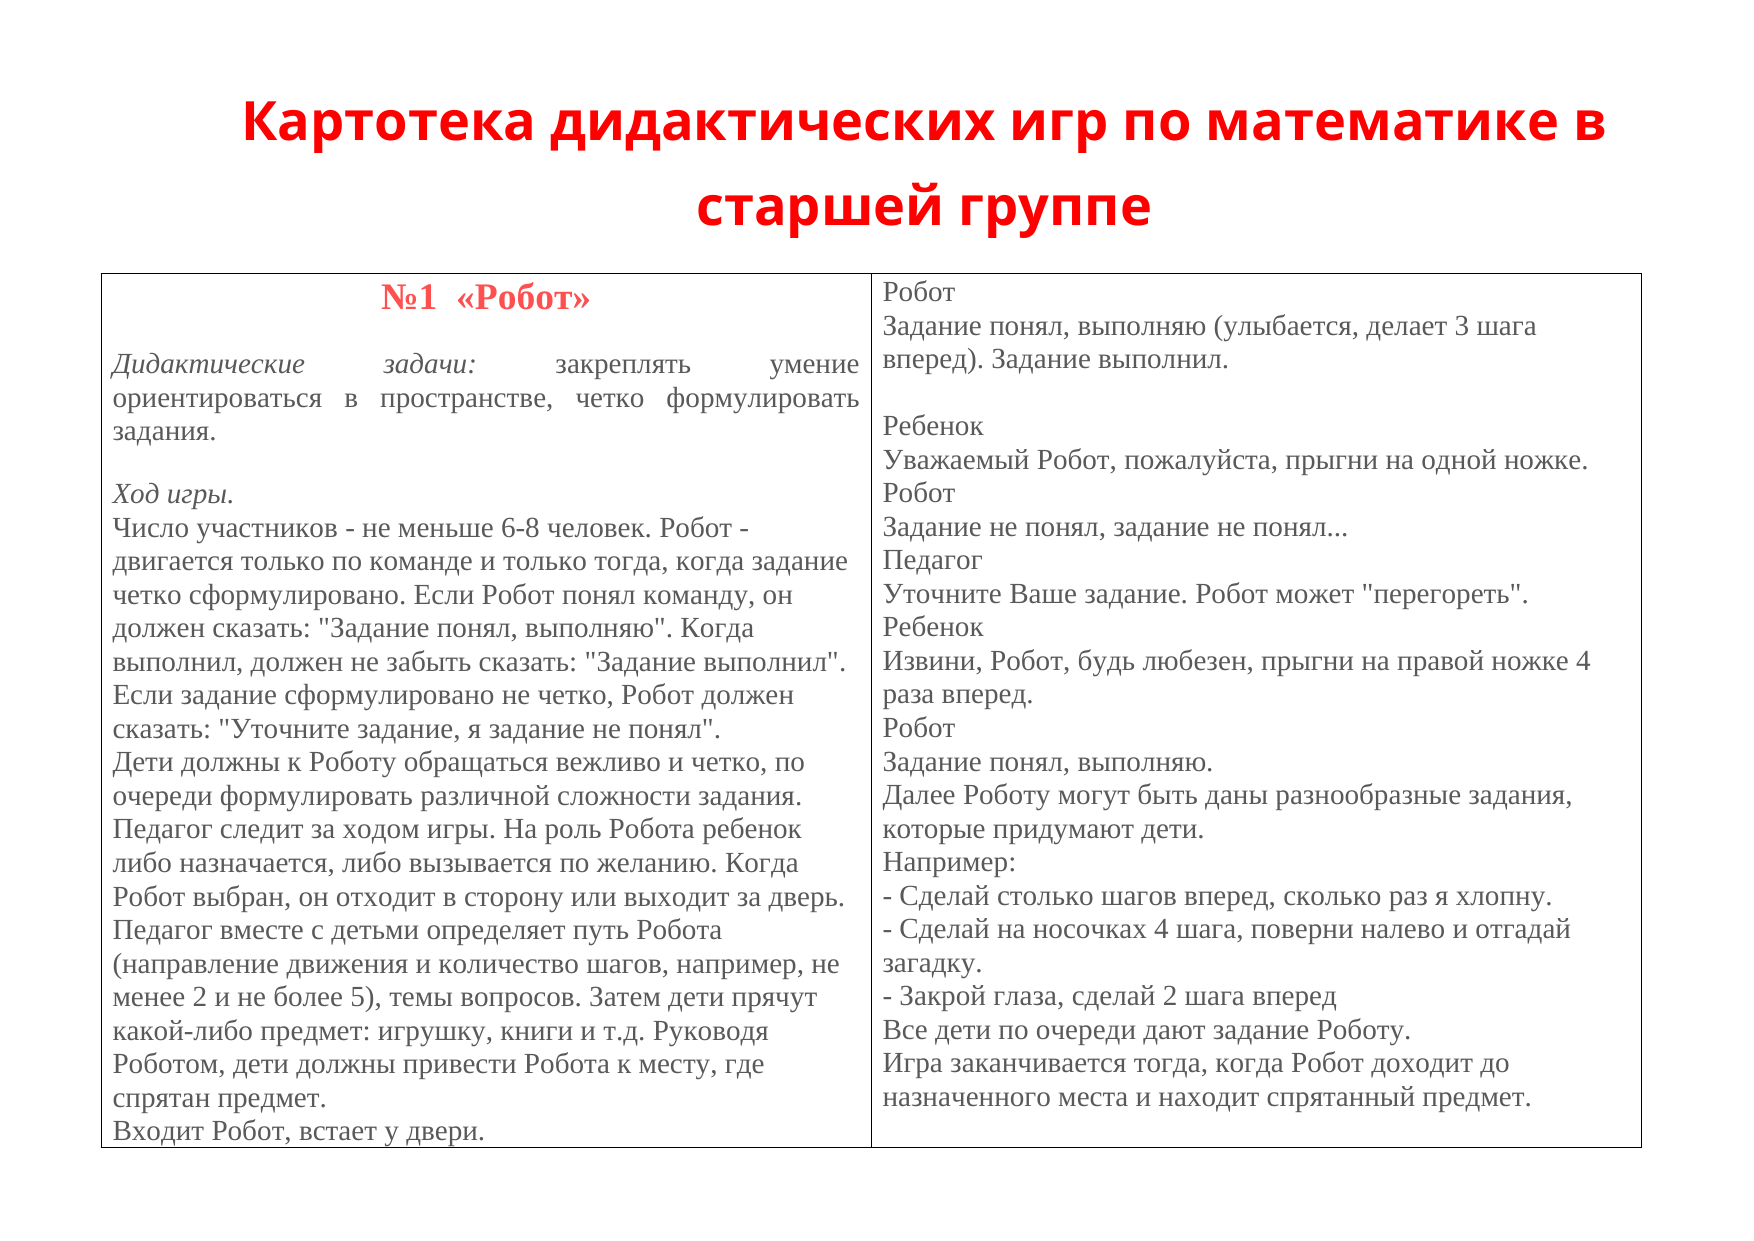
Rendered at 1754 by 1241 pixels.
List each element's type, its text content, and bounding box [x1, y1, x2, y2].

text Картотека дидактических игр по математике в старшей группе [112, 83, 1736, 241]
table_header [102, 274, 871, 1147]
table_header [872, 274, 1641, 1147]
